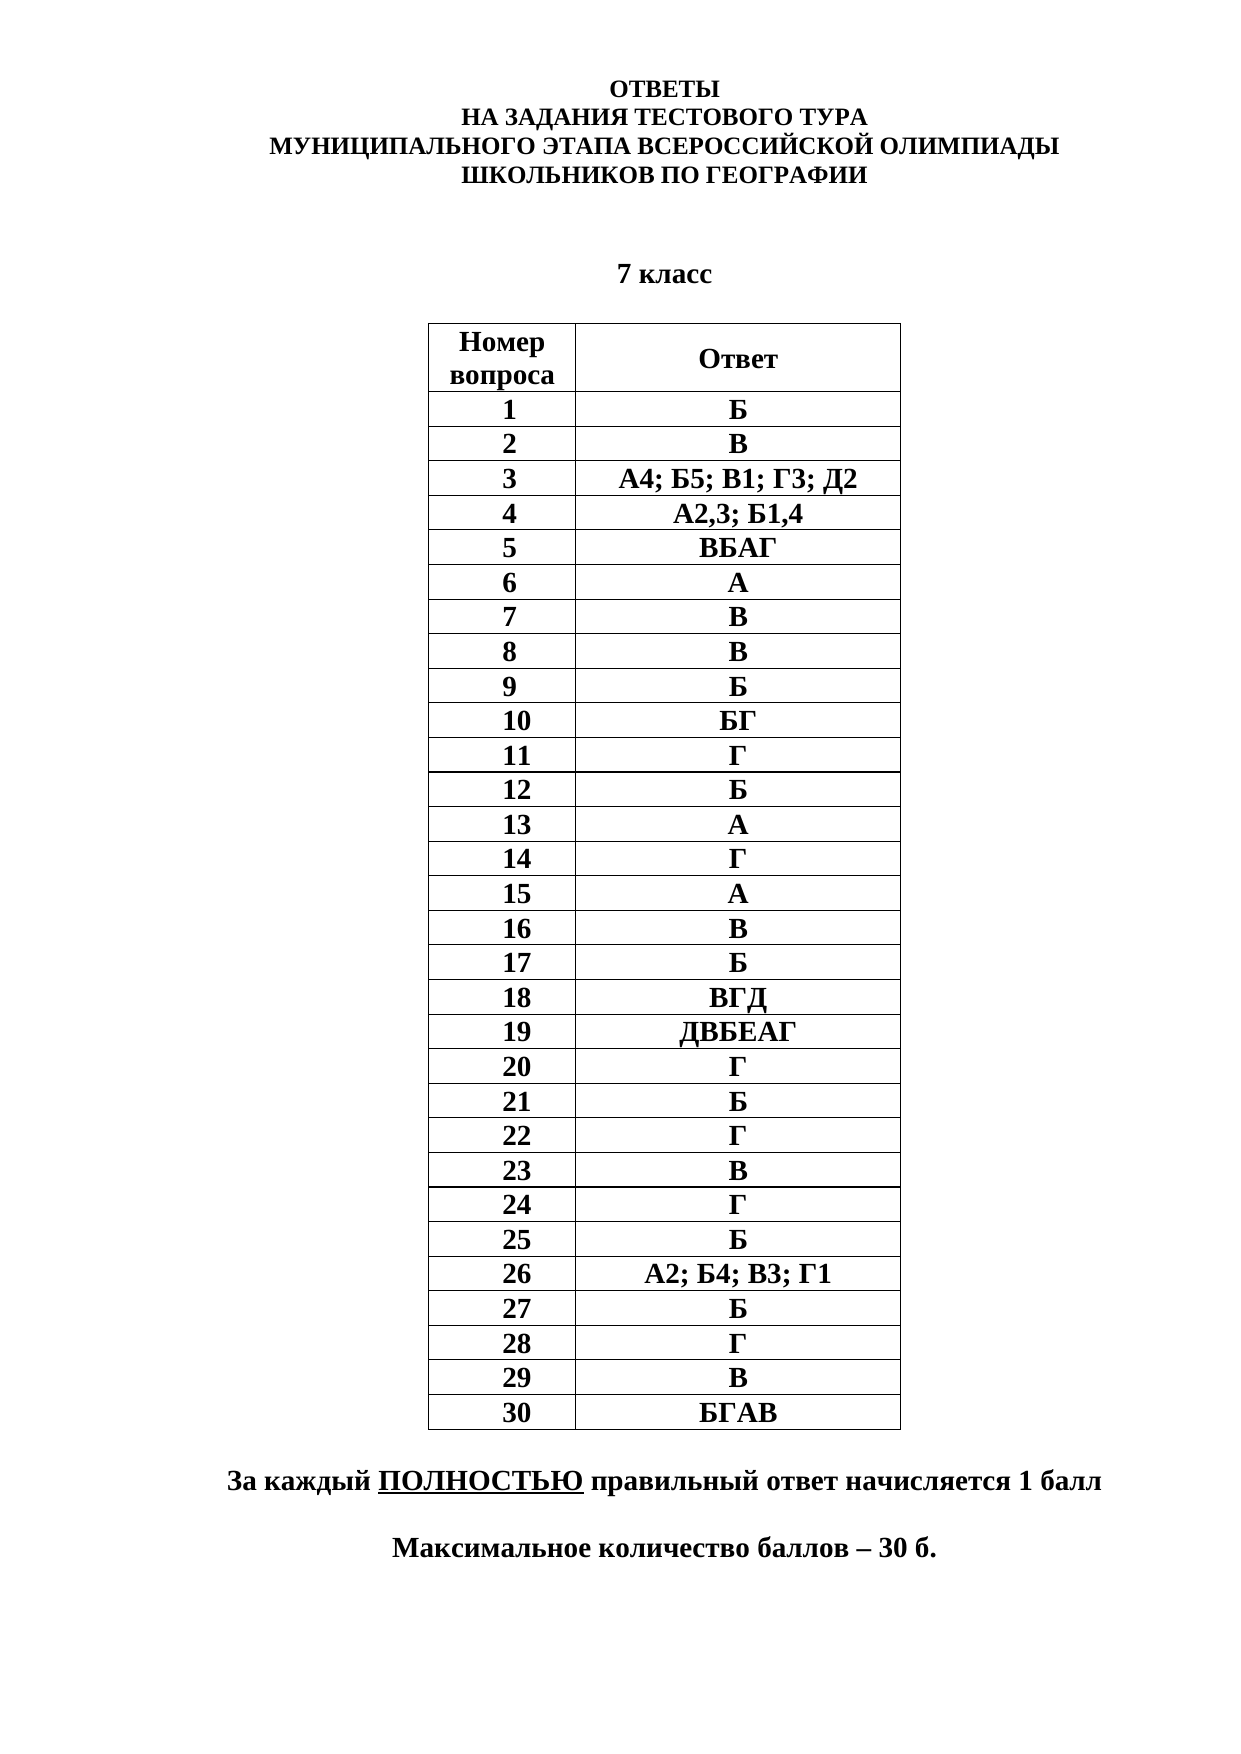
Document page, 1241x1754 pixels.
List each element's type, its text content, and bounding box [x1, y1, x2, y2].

text Максимальное количество баллов – 30 б. [177, 1530, 1152, 1564]
table_cell [429, 669, 575, 702]
table_cell Б [576, 1084, 900, 1117]
table_cell [429, 1222, 575, 1256]
table_cell А [576, 565, 900, 598]
table_cell Г [576, 1188, 900, 1221]
table_cell [429, 807, 575, 841]
table_cell [429, 773, 575, 806]
table_cell [429, 634, 575, 668]
text За каждый ПОЛНОСТЬЮ правильный ответ начисляется 1 балл [177, 1463, 1152, 1497]
table_cell [429, 738, 575, 771]
table_cell [429, 945, 575, 979]
table_cell Г [576, 1118, 900, 1152]
table_cell [429, 1015, 575, 1048]
table_cell Б [576, 773, 900, 806]
table_cell [429, 1257, 575, 1290]
table_cell В [576, 1360, 900, 1394]
table_cell [429, 496, 575, 529]
table_cell [429, 1153, 575, 1186]
table_cell ВБАГ [576, 530, 900, 564]
table_cell [429, 1360, 575, 1394]
table_cell [429, 1291, 575, 1325]
table_cell [429, 980, 575, 1013]
table_cell [429, 1326, 575, 1359]
table_cell В [576, 1153, 900, 1186]
table_cell [429, 427, 575, 460]
table_cell Б [576, 945, 900, 979]
table_cell [429, 842, 575, 875]
table_cell Б [576, 669, 900, 702]
table_cell [429, 530, 575, 564]
table_cell [429, 911, 575, 944]
table_cell [429, 565, 575, 598]
table_cell В [576, 600, 900, 633]
table_cell Б [576, 392, 900, 426]
table_cell А [576, 876, 900, 910]
table_header Номер вопроса [429, 324, 575, 391]
table_cell В [576, 634, 900, 668]
table_cell Г [576, 842, 900, 875]
table_cell [429, 461, 575, 495]
table_cell А2; Б4; В3; Г1 [576, 1257, 900, 1290]
table_cell [429, 1049, 575, 1083]
table_cell ДВБЕАГ [576, 1015, 900, 1048]
table_cell А [576, 807, 900, 841]
table_cell [429, 876, 575, 910]
table_cell Г [576, 738, 900, 771]
table_cell А2,3; Б1,4 [576, 496, 900, 529]
table_cell БГ [576, 703, 900, 737]
table_cell БГАВ [576, 1395, 900, 1428]
table_cell [429, 1395, 575, 1428]
table_cell Г [576, 1049, 900, 1083]
table_cell [429, 1188, 575, 1221]
table_cell [429, 703, 575, 737]
text 7 класс [177, 256, 1152, 289]
table_cell Б [576, 1222, 900, 1256]
table_cell В [576, 427, 900, 460]
table_cell [429, 392, 575, 426]
table_cell А4; Б5; В1; Г3; Д2 [576, 461, 900, 495]
table_header Ответ [576, 324, 900, 391]
table_cell Г [576, 1326, 900, 1359]
table_cell В [576, 911, 900, 944]
table_cell [429, 1118, 575, 1152]
table_cell Б [576, 1291, 900, 1325]
table_cell [429, 600, 575, 633]
table_cell [429, 1084, 575, 1117]
table_cell ВГД [576, 980, 900, 1013]
